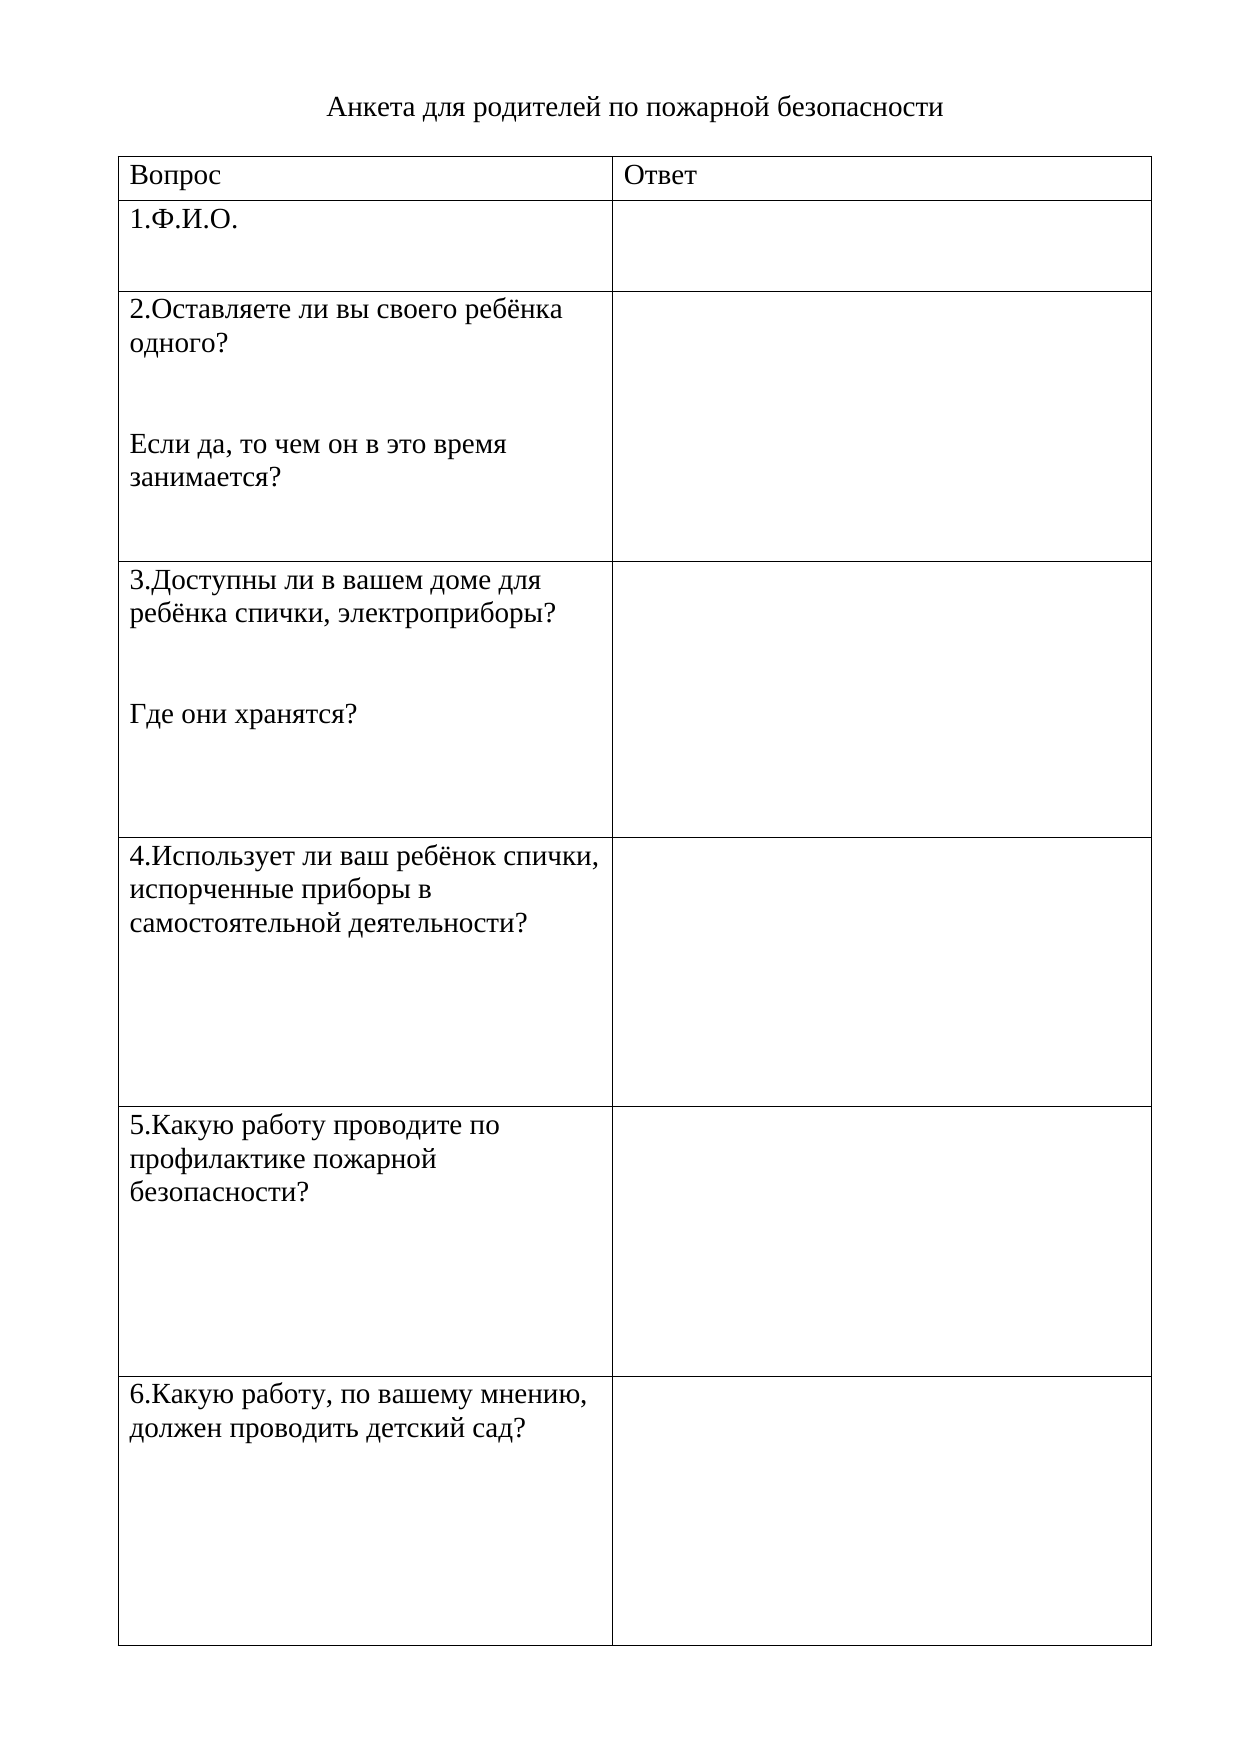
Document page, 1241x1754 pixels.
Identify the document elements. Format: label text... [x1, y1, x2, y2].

table_cell 2.Оставляете ли вы своего ребёнка одного? Если да, то чем он в это время занимается? [119, 292, 612, 561]
table_cell 1.Ф.И.О. [119, 201, 612, 291]
table_cell [613, 201, 1151, 291]
table_cell [613, 1377, 1151, 1645]
table_cell [613, 1107, 1151, 1376]
table_header Вопрос [119, 157, 612, 200]
table_cell [613, 292, 1151, 561]
table_cell [613, 838, 1151, 1106]
table_cell 3.Доступны ли в вашем доме для ребёнка спички, электроприборы? Где они хранятся? [119, 562, 612, 837]
table_cell 4.Использует ли ваш ребёнок спички, испорченные приборы в самостоятельной деятельности? [119, 838, 612, 1106]
table_cell [613, 562, 1151, 837]
table_cell 6.Какую работу, по вашему мнению, должен проводить детский сад? [119, 1377, 612, 1645]
text Анкета для родителей по пожарной безопасности [118, 89, 1152, 122]
table_cell 5.Какую работу проводите по профилактике пожарной безопасности? [119, 1107, 612, 1376]
table_header Ответ [613, 157, 1151, 200]
